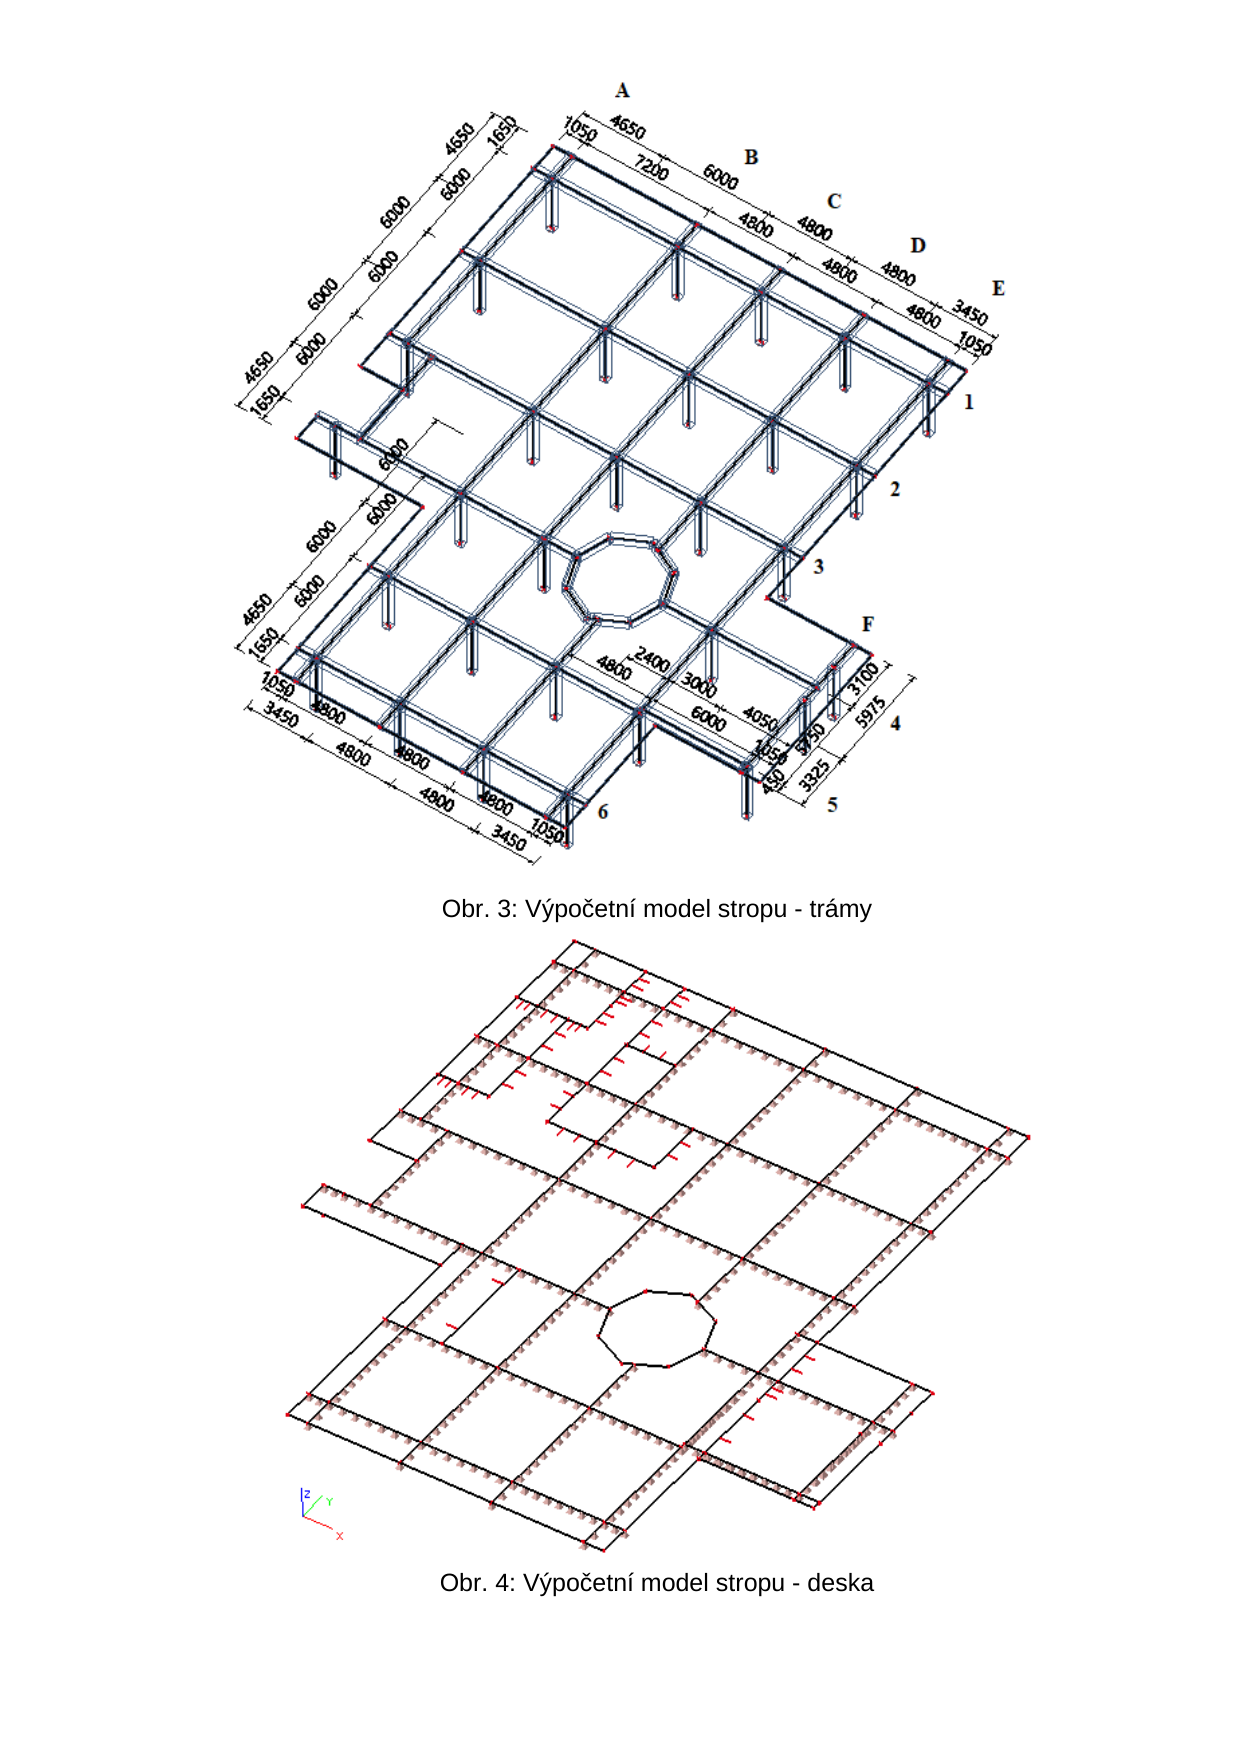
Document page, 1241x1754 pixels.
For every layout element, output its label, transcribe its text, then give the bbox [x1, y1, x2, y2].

picture [233, 80, 1007, 867]
picture [282, 937, 1033, 1554]
text Obr. 3: Výpočetní model stropu - trámy [148, 894, 1092, 923]
text Obr. 4: Výpočetní model stropu - deska [148, 1568, 1092, 1597]
